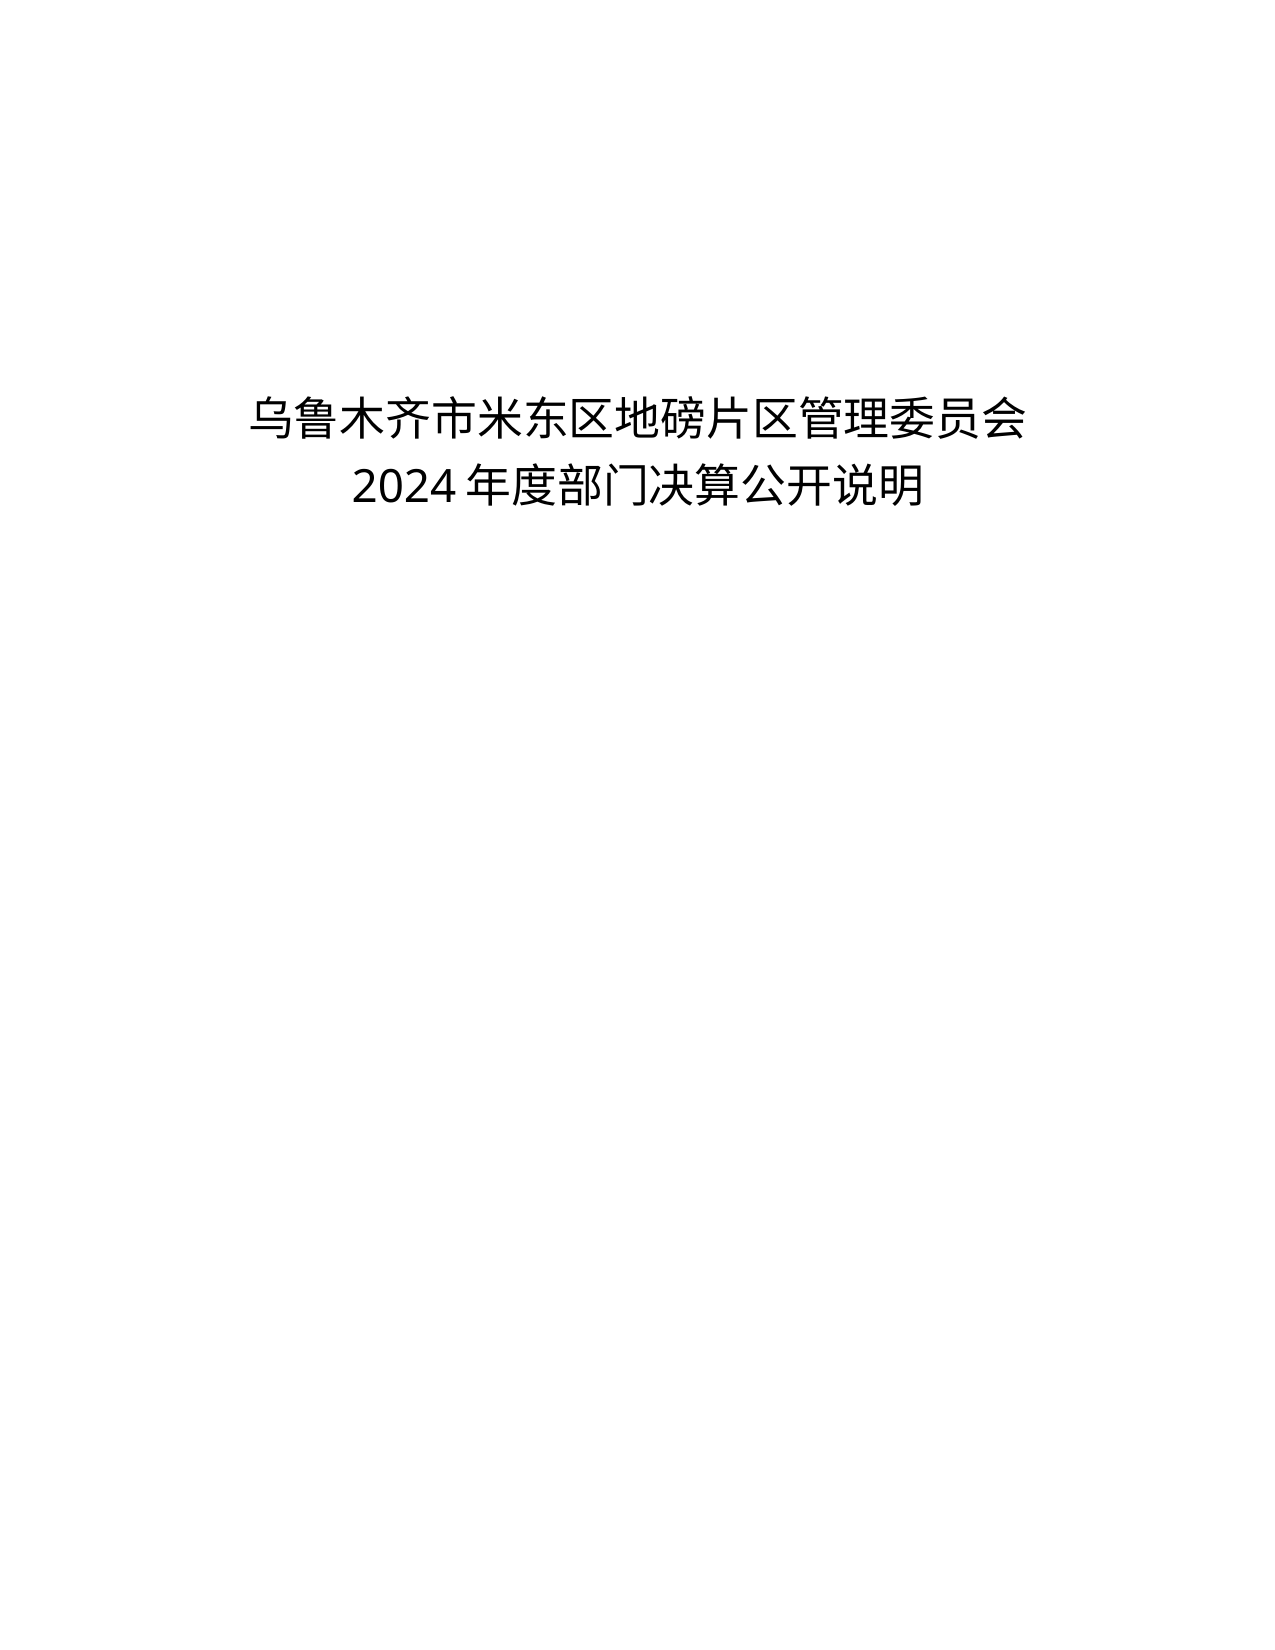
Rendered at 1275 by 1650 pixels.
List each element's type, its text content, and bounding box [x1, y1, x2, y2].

text 2024年度部门决算公开说明 [187, 449, 1087, 516]
text 乌鲁木齐市米东区地磅片区管理委员会 [187, 383, 1087, 449]
